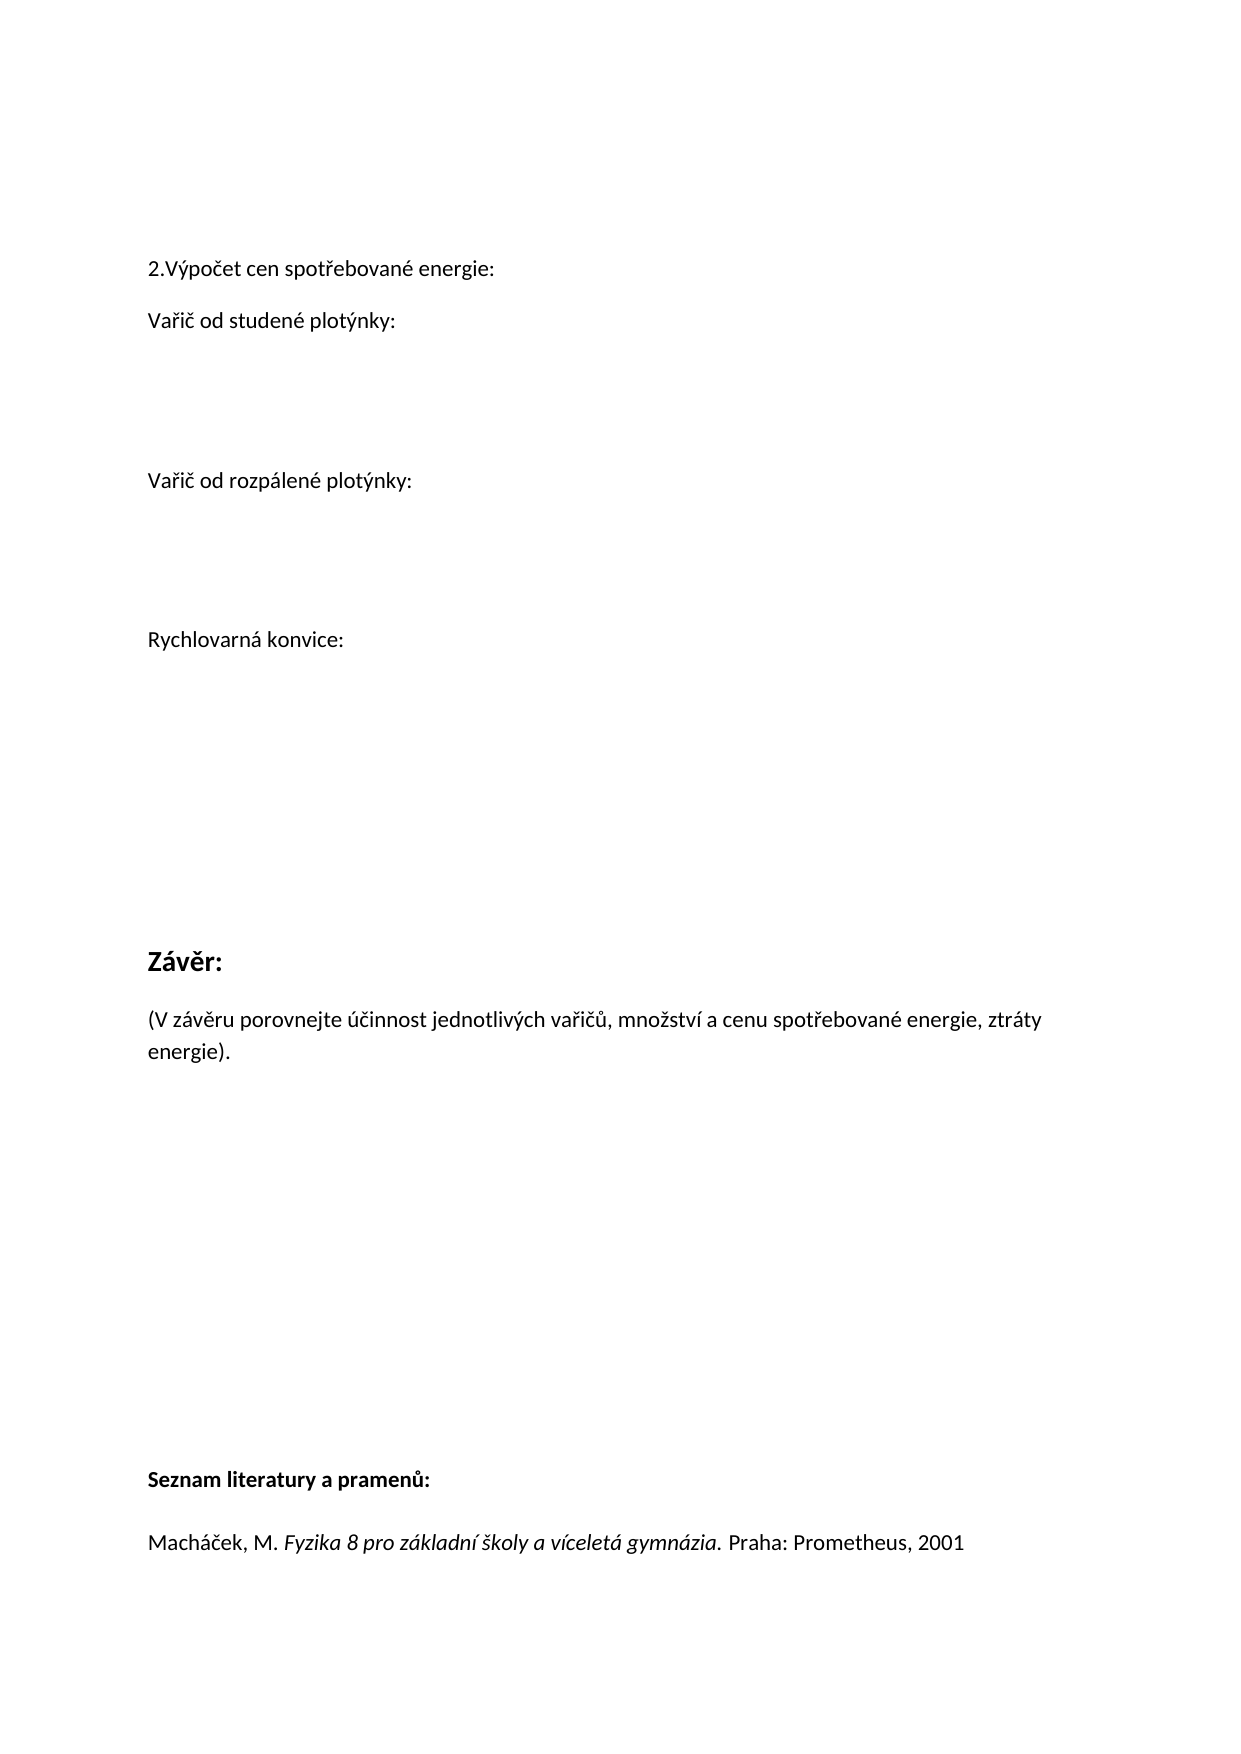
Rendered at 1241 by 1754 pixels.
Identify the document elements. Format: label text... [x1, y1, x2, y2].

text Závěr: [148, 943, 1093, 978]
text Macháček, M. Fyzika 8 pro základní školy a víceletá gymnázia. Praha: Prometheus, 2001 [148, 1528, 1093, 1556]
text 2.Výpočet cen spotřebované energie: [148, 254, 1093, 282]
text Seznam literatury a pramenů: [148, 1465, 1093, 1493]
text Rychlovarná konvice: [148, 625, 1093, 653]
text Vařič od studené plotýnky: [148, 307, 1093, 335]
text (V závěru porovnejte účinnost jednotlivých vařičů, množství a cenu spotřebované energie, ztráty energie). [148, 1005, 1093, 1065]
text Vařič od rozpálené plotýnky: [148, 466, 1093, 494]
